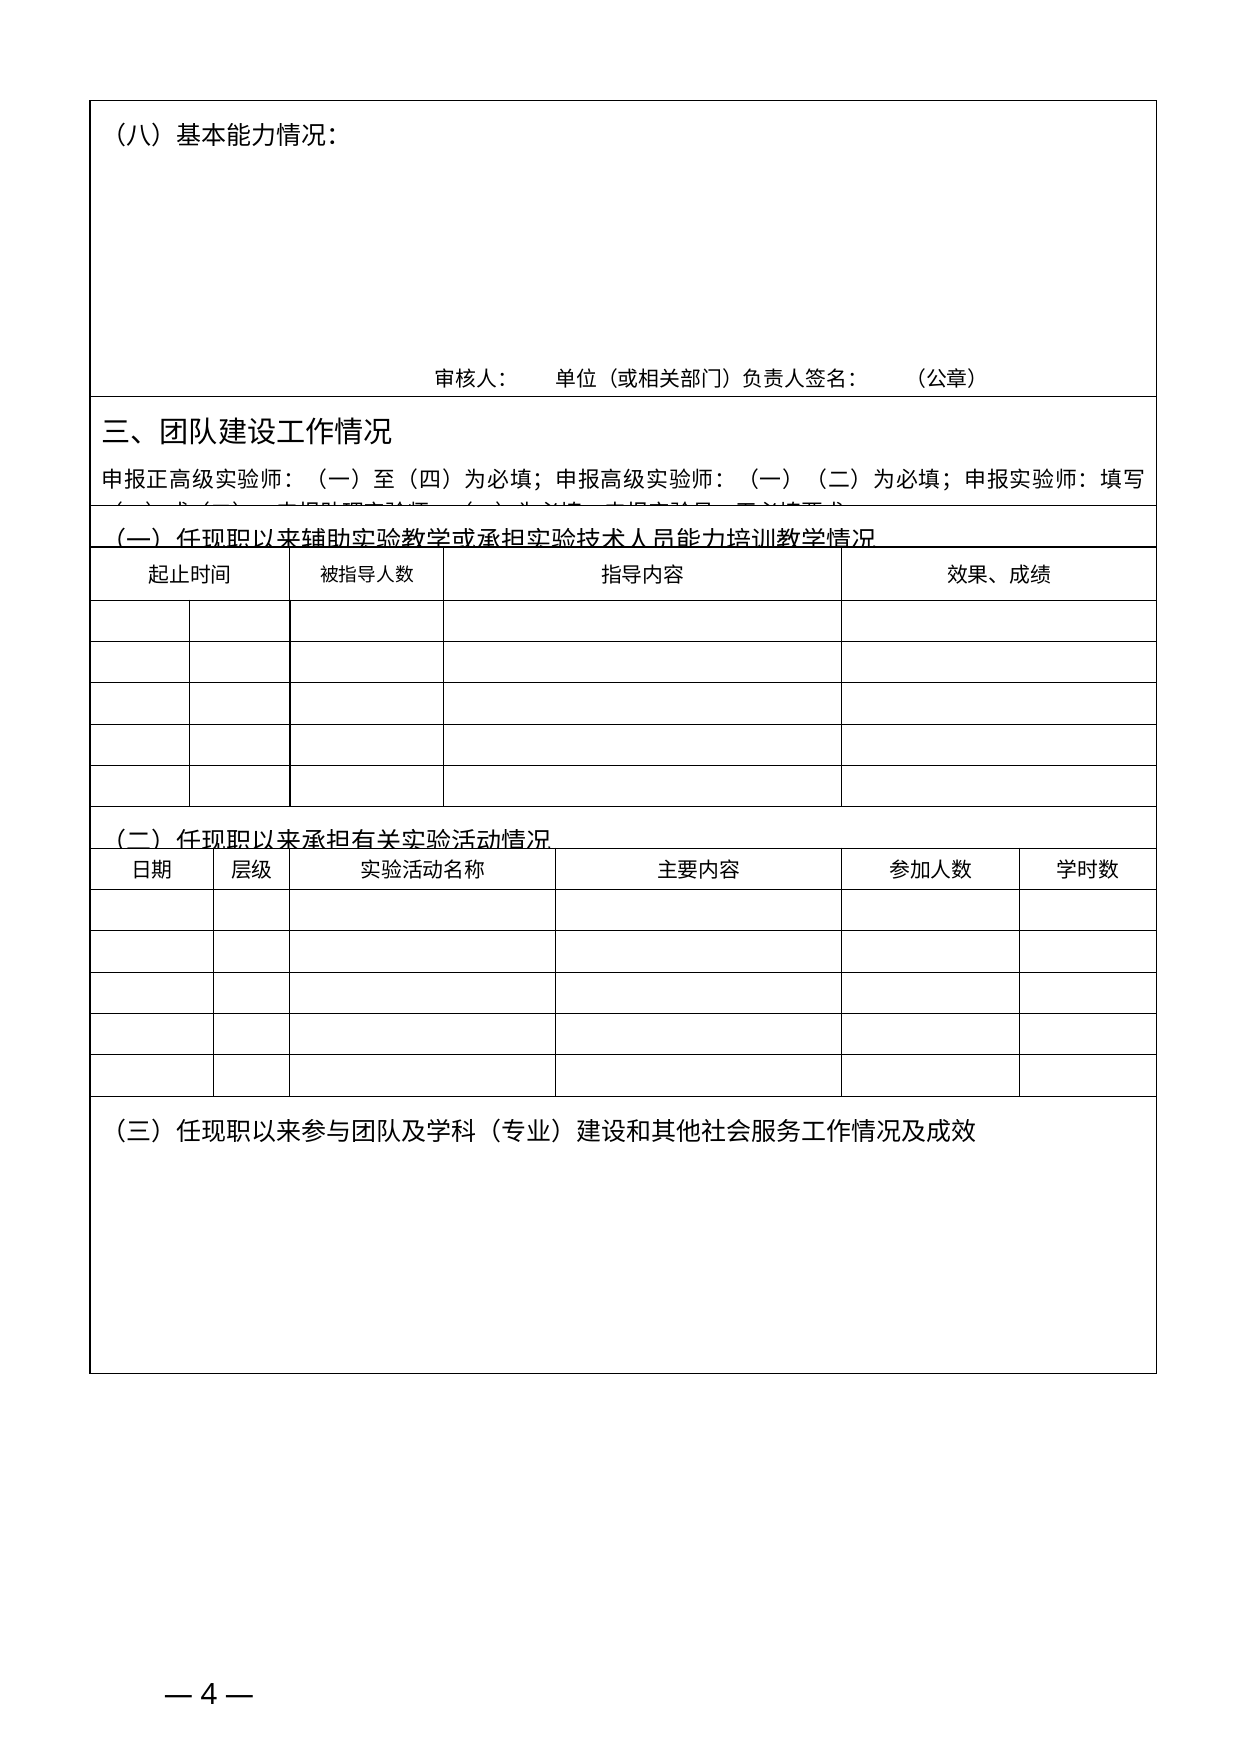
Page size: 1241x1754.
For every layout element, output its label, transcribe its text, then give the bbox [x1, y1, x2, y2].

table_cell 层级 [214, 849, 289, 889]
table_cell [1020, 973, 1156, 1013]
table_cell [190, 725, 289, 765]
table_cell [214, 973, 289, 1013]
table_cell [444, 642, 841, 682]
table_cell [290, 890, 555, 930]
table_cell [290, 973, 555, 1013]
table_cell [556, 973, 841, 1013]
table_cell [91, 642, 189, 682]
table_cell [842, 683, 1156, 723]
table_cell [1020, 1055, 1156, 1096]
table_cell 效果、成绩 [842, 548, 1156, 599]
table_cell [842, 1014, 1019, 1054]
table_cell [444, 683, 841, 723]
table_cell [444, 601, 841, 641]
table_cell [290, 1055, 555, 1096]
table_cell [91, 683, 189, 723]
table_cell 实验活动名称 [290, 849, 555, 889]
table_cell [444, 766, 841, 806]
table_cell （一）任现职以来辅助实验教学或承担实验技术人员能力培训教学情况 [91, 506, 1156, 546]
table_cell [556, 1014, 841, 1054]
table_cell [91, 766, 189, 806]
table_cell [290, 1014, 555, 1054]
table_cell [1020, 931, 1156, 972]
table_cell 被指导人数 [290, 548, 443, 599]
table_cell 起止时间 [91, 548, 289, 599]
table_cell [190, 642, 289, 682]
table_cell [290, 931, 555, 972]
table_cell [444, 725, 841, 765]
table_cell [842, 1055, 1019, 1096]
table_cell [291, 766, 443, 806]
table_cell 指导内容 [444, 548, 841, 599]
table_cell [842, 601, 1156, 641]
table_cell 主要内容 [556, 849, 841, 889]
table_cell [842, 931, 1019, 972]
table_cell [291, 642, 443, 682]
table_cell [556, 1055, 841, 1096]
table_cell [190, 683, 289, 723]
table_cell [91, 1014, 213, 1054]
table_cell [842, 642, 1156, 682]
table_cell [291, 725, 443, 765]
table_cell [842, 725, 1156, 765]
table_cell [214, 890, 289, 930]
table_cell [91, 1055, 213, 1096]
table_cell （三）任现职以来参与团队及学科（专业）建设和其他社会服务工作情况及成效 [91, 1097, 1156, 1373]
table_cell [214, 931, 289, 972]
table_cell （二）任现职以来承担有关实验活动情况 [91, 807, 1156, 848]
table_cell [291, 601, 443, 641]
table_cell [842, 890, 1019, 930]
table_cell [556, 890, 841, 930]
table_cell [91, 601, 189, 641]
table_cell [1020, 1014, 1156, 1054]
table_cell [842, 766, 1156, 806]
table_cell [1020, 890, 1156, 930]
table_cell [91, 725, 189, 765]
table_cell [91, 973, 213, 1013]
table_cell [291, 683, 443, 723]
table_cell 参加人数 [842, 849, 1019, 889]
table_cell 学时数 [1020, 849, 1156, 889]
table_cell 三、团队建设工作情况 申报正高级实验师：（一）至（四）为必填；申报高级实验师：（一）（二）为必填；申报实验师：填写（一）或（二）；申报助理实验师：（一）为必填；申报实验员，无必填要求。 [91, 397, 1156, 505]
table_cell 日期 [91, 849, 213, 889]
table_cell [556, 931, 841, 972]
table_cell [214, 1055, 289, 1096]
table_cell [190, 766, 289, 806]
table_cell [842, 973, 1019, 1013]
table_cell [214, 1014, 289, 1054]
table_cell [190, 601, 289, 641]
table_cell [91, 931, 213, 972]
table_cell [91, 890, 213, 930]
table_cell （八）基本能力情况： 审核人： 单位（或相关部门）负责人签名： （公章） 年 月 日 [91, 101, 1156, 396]
